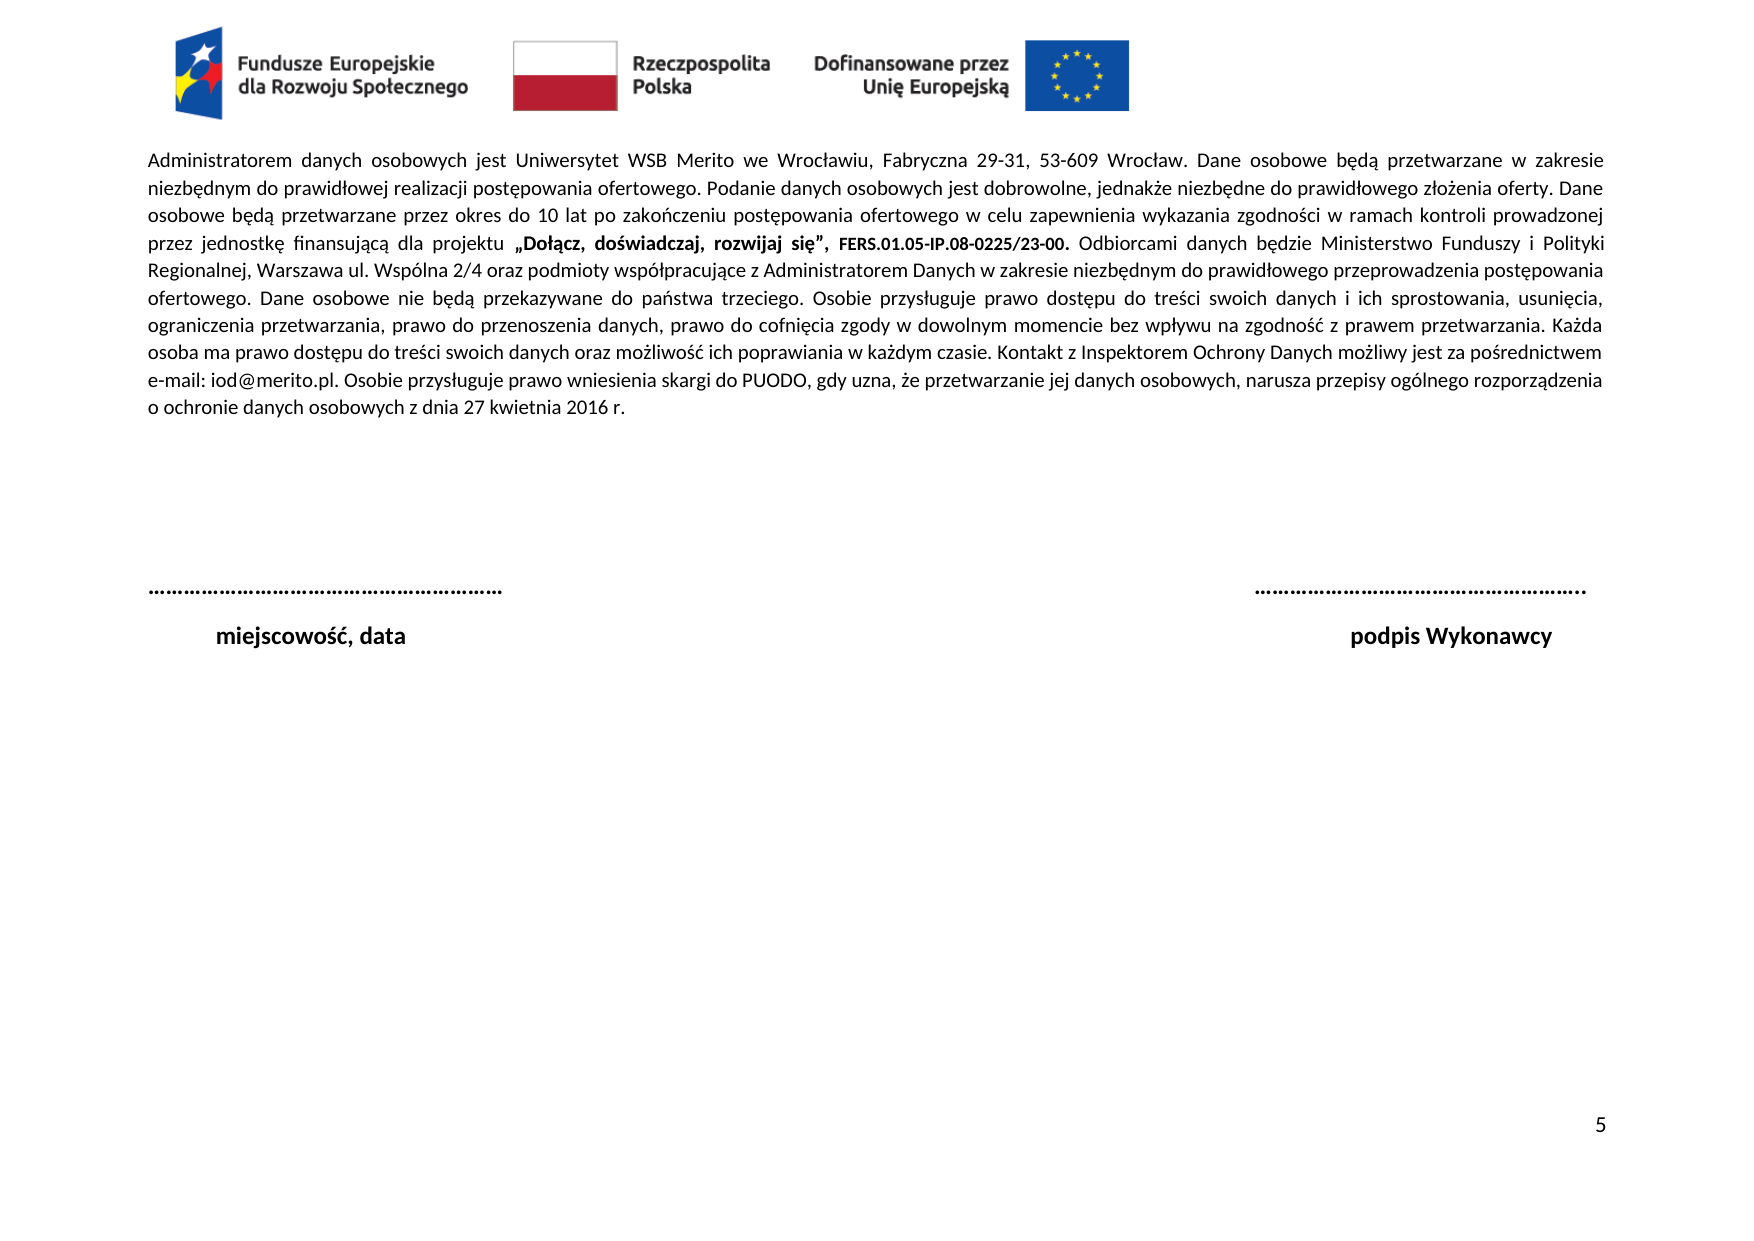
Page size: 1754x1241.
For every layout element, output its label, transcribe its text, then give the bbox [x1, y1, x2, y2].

text miejscowość, data podpis Wykonawcy [148, 620, 1606, 651]
text Administratorem danych osobowych jest Uniwersytet WSB Merito we Wrocławiu, Fabryczna 29-31, 53-609 Wrocław. Dane osobowe będą przetwarzane w zakresie niezbędnym do prawidłowej realizacji postępowania ofertowego. Podanie danych osobowych jest dobrowolne, jednakże niezbędne do prawidłowego złożenia oferty. Dane osobowe będą przetwarzane przez okres do 10 lat po zakończeniu postępowania ofertowego w celu zapewnienia wykazania zgodności w ramach kontroli prowadzonej przez jednostkę finansującą dla projektu „Dołącz, doświadczaj, rozwijaj się”, FERS.01.05-IP.08-0225/23-00. Odbiorcami danych będzie Ministerstwo Funduszy i Polityki Regionalnej, Warszawa ul. Wspólna 2/4 oraz podmioty współpracujące z Administratorem Danych w zakresie niezbędnym do prawidłowego przeprowadzenia postępowania ofertowego. Dane osobowe nie będą przekazywane do państwa trzeciego. Osobie przysługuje prawo dostępu do treści swoich danych i ich sprostowania, usunięcia, ograniczenia przetwarzania, prawo do przenoszenia danych, prawo do cofnięcia zgody w dowolnym momencie bez wpływu na zgodność z prawem przetwarzania. Każda osoba ma prawo dostępu do treści swoich danych oraz możliwość ich poprawiania w każdym czasie. Kontakt z Inspektorem Ochrony Danych możliwy jest za pośrednictwem e-mail: iod@merito.pl. Osobie przysługuje prawo wniesienia skargi do PUODO, gdy uzna, że przetwarzanie jej danych osobowych, narusza przepisy ogólnego rozporządzenia o ochronie danych osobowych z dnia 27 kwietnia 2016 r. [148, 148, 1606, 420]
text …………………………………………………… ……………………………………………….. [148, 571, 1606, 601]
picture [161, 14, 1145, 124]
